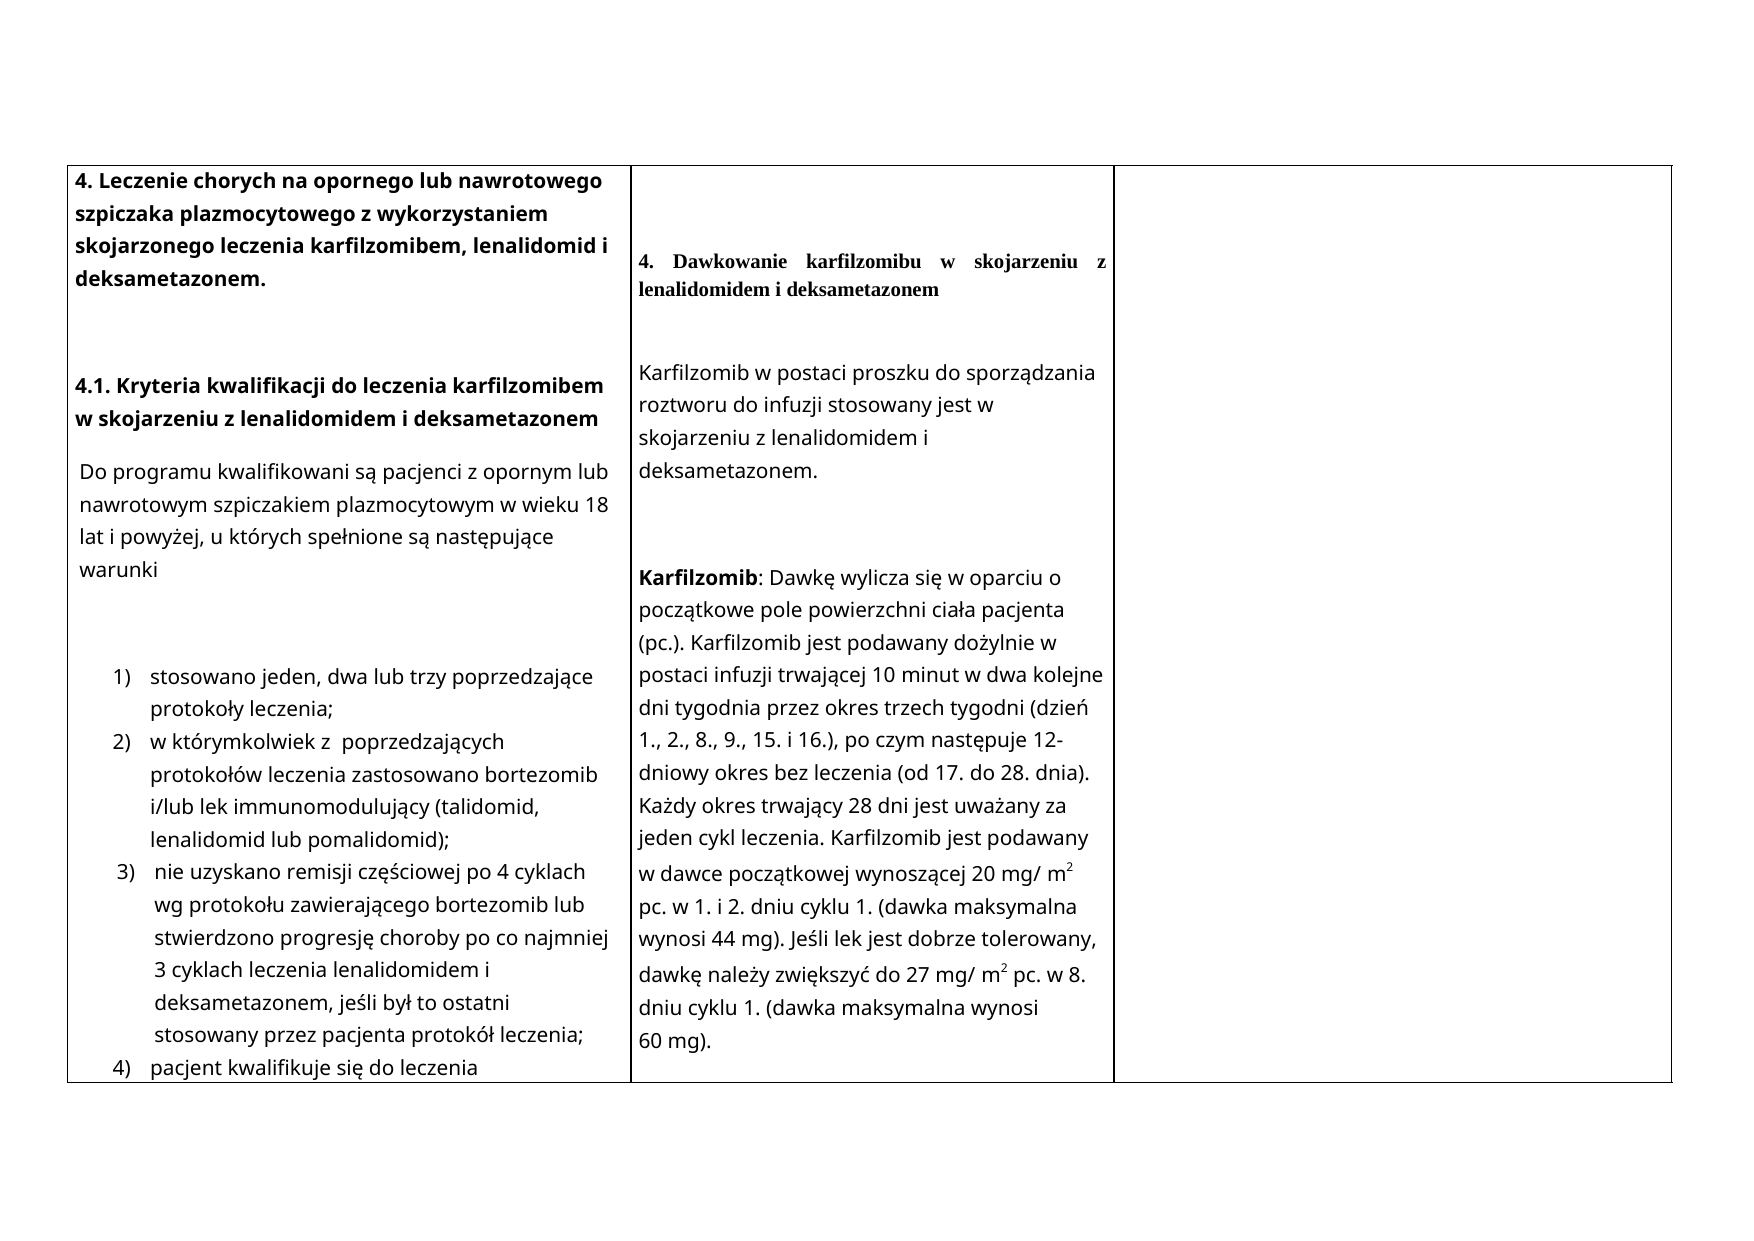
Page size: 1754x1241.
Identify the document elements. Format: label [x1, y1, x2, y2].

table_cell [1115, 166, 1671, 1082]
table_cell [632, 166, 1113, 1082]
table_cell [68, 166, 630, 1082]
